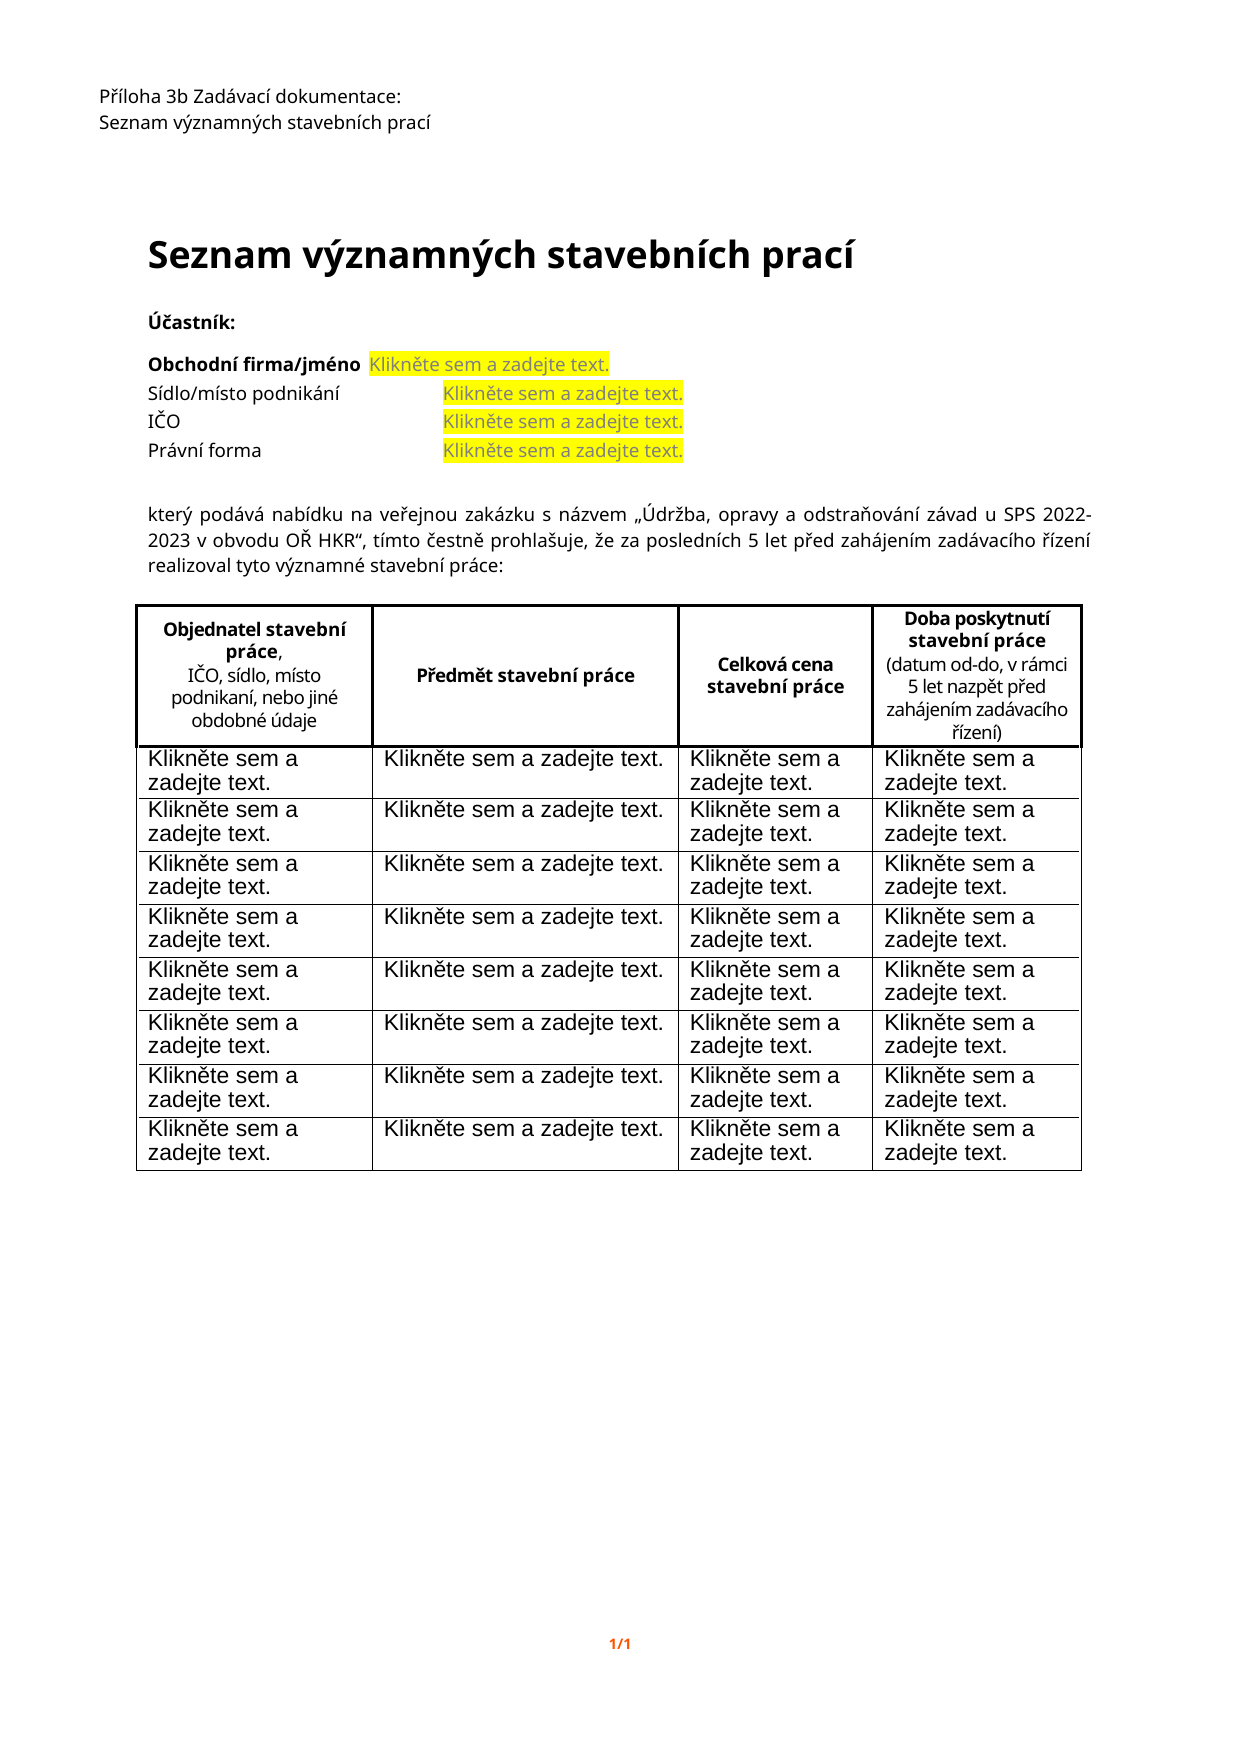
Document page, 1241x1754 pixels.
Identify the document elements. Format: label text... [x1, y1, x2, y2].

table_header Celková cena stavební práce [680, 607, 871, 745]
text Sídlo/místo podnikání [148, 377, 1093, 406]
text Obchodní firma/jméno [148, 348, 1093, 377]
table_header Předmět stavební práce [374, 607, 677, 745]
table_header Objednatel stavební práce, IČO, sídlo, místo podnikaní, nebo jiné obdobné údaje [138, 607, 371, 745]
text Právní forma [148, 435, 1093, 464]
title Seznam významných stavebních prací [148, 228, 1093, 279]
table_header Doba poskytnutí stavební práce (datum od-do, v rámci 5 let nazpět před zahájením zadávacího řízení) [874, 607, 1080, 745]
text Účastník: [148, 304, 1093, 335]
text IČO [148, 406, 1093, 435]
text který podává nabídku na veřejnou zakázku s názvem „Údržba, opravy a odstraňování závad u SPS 2022-2023 v obvodu OŘ HKR“, tímto čestně prohlašuje, že za posledních 5 let před zahájením zadávacího řízení realizoval tyto významné stavební práce: [148, 502, 1093, 578]
